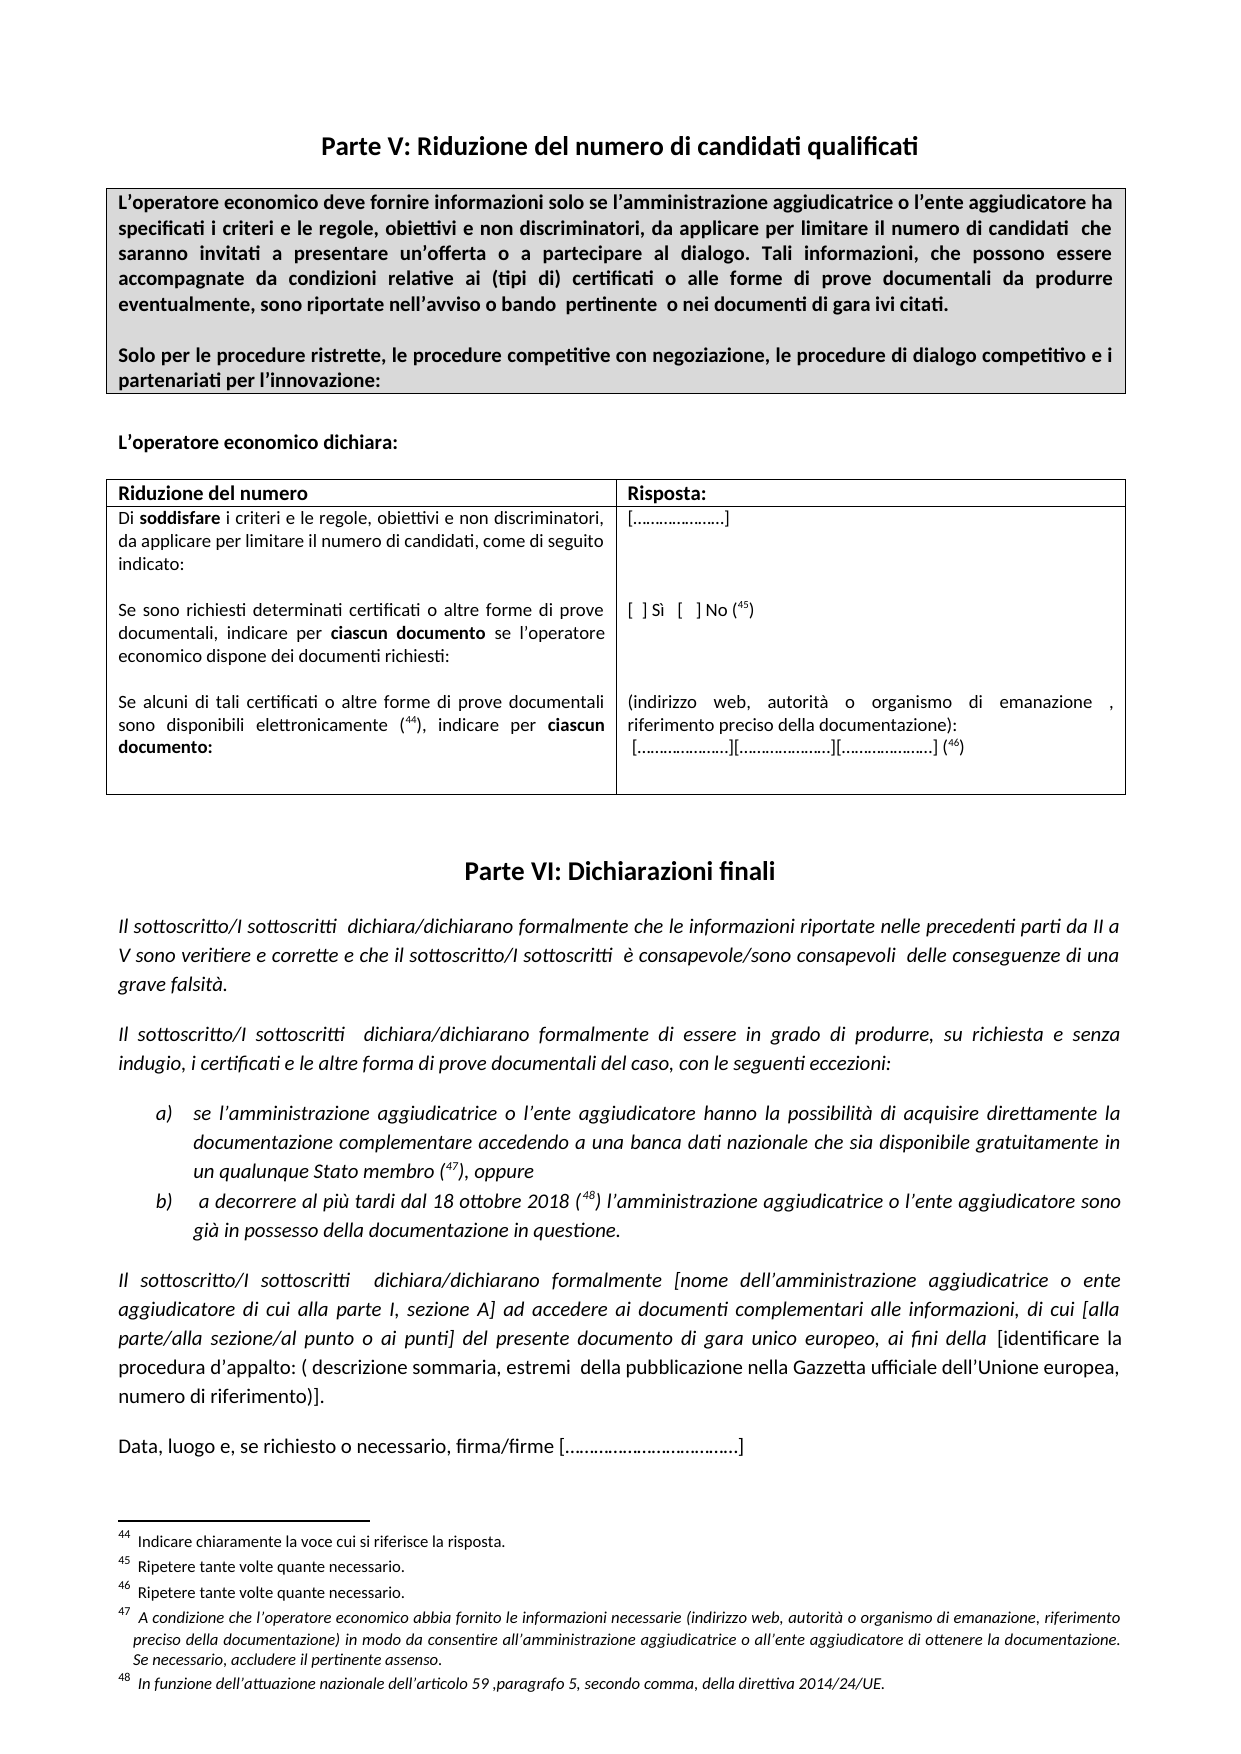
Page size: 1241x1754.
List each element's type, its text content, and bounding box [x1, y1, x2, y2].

text Parte VI: Dichiarazioni finali [118, 854, 1122, 887]
text Data, luogo e, se richiesto o necessario, firma/firme [………………………………] [118, 1434, 1122, 1459]
text Il sottoscritto/I sottoscritti dichiara/dichiarano formalmente che le informazioni riportate nelle precedenti parti da II a V sono veritiere e corrette e che il sottoscritto/I sottoscritti è consapevole/sono consapevoli delle conseguenze di una grave falsità. [118, 913, 1122, 997]
text Parte V: Riduzione del numero di candidati qualificati [118, 129, 1122, 162]
text Il sottoscritto/I sottoscritti dichiara/dichiarano formalmente [nome dell’amministrazione aggiudicatrice o ente aggiudicatore di cui alla parte I, sezione A] ad accedere ai documenti complementari alle informazioni, di cui [alla parte/alla sezione/al punto o ai punti] del presente documento di gara unico europeo, ai fini della [identificare la procedura d’appalto: ( descrizione sommaria, estremi della pubblicazione nella Gazzetta ufficiale dell’Unione europea, numero di riferimento)]. [118, 1267, 1122, 1409]
text Il sottoscritto/I sottoscritti dichiara/dichiarano formalmente di essere in grado di produrre, su richiesta e senza indugio, i certificati e le altre forma di prove documentali del caso, con le seguenti eccezioni: [118, 1021, 1122, 1076]
table_cell Di soddisfare i criteri e le regole, obiettivi e non discriminatori, da applicare per limitare il numero di candidati, come di seguito indicato: Se sono richiesti determinati certificati o altre forme di prove documentali, indicare per ciascun documento se l’operatore economico dispone dei documenti richiesti: Se alcuni di tali certificati o altre forme di prove documentali sono disponibili elettronicamente (), indicare per ciascun documento: [107, 507, 616, 794]
table_header Risposta: [617, 480, 1125, 506]
list se l’amministrazione aggiudicatrice o l’ente aggiudicatore hanno la possibilità di acquisire direttamente la documentazione complementare accedendo a una banca dati nazionale che sia disponibile gratuitamente in un qualunque Stato membro (), oppure [156, 1100, 1122, 1184]
text L’operatore economico dichiara: [118, 429, 1122, 454]
table_header L’operatore economico deve fornire informazioni solo se l’amministrazione aggiudicatrice o l’ente aggiudicatore ha specificati i criteri e le regole, obiettivi e non discriminatori, da applicare per limitare il numero di candidati che saranno invitati a presentare un’offerta o a partecipare al dialogo. Tali informazioni, che possono essere accompagnate da condizioni relative ai (tipi di) certificati o alle forme di prove documentali da produrre eventualmente, sono riportate nell’avviso o bando pertinente o nei documenti di gara ivi citati. Solo per le procedure ristrette, le procedure competitive con negoziazione, le procedure di dialogo competitivo e i partenariati per l’innovazione: [107, 189, 1125, 393]
table_header Riduzione del numero [107, 480, 616, 506]
table_cell […………………] [ ] Sì [ ] No () (indirizzo web, autorità o organismo di emanazione , riferimento preciso della documentazione): […………………][…………………][…………………] () [617, 507, 1125, 794]
list a decorrere al più tardi dal 18 ottobre 2018 () l’amministrazione aggiudicatrice o l’ente aggiudicatore sono già in possesso della documentazione in questione. [156, 1188, 1122, 1242]
